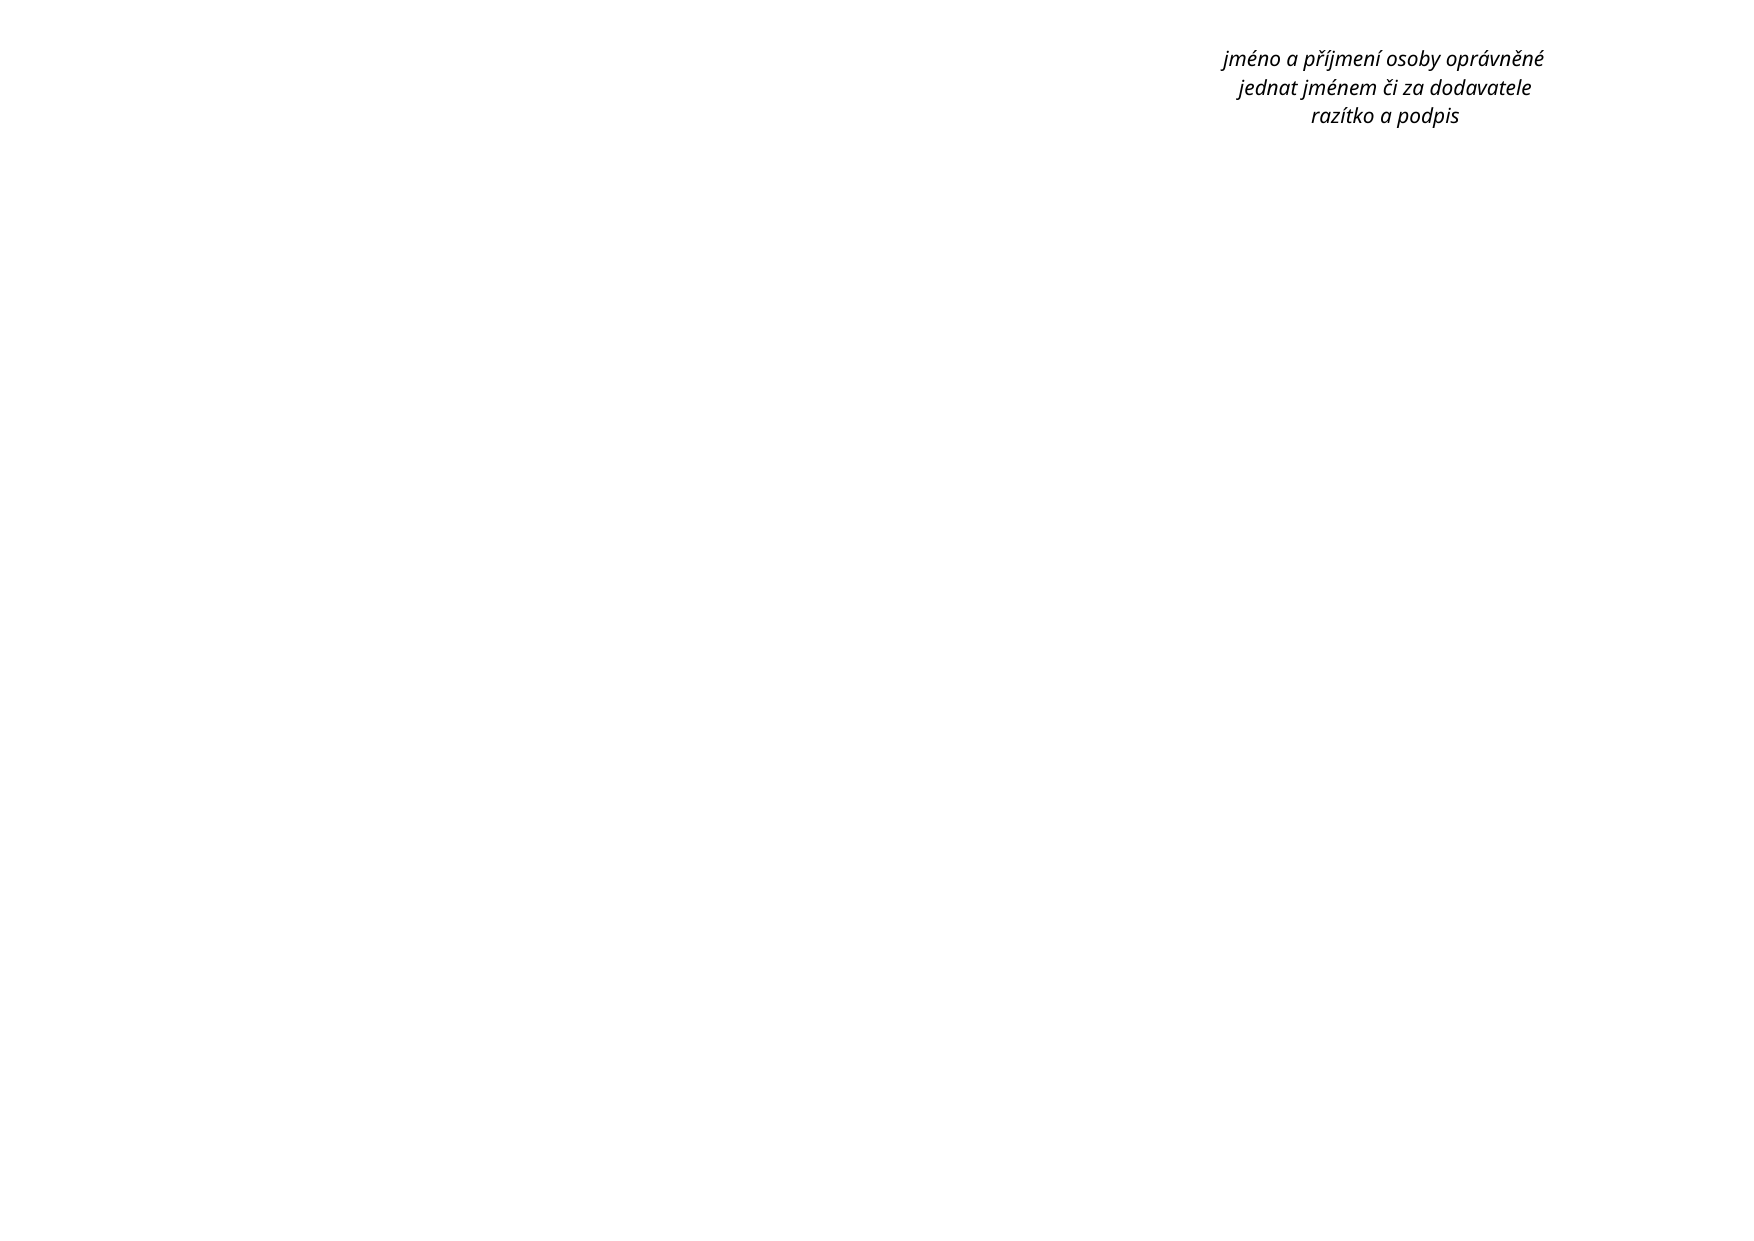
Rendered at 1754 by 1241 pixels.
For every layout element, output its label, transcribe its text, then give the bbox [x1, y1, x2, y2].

text jméno a příjmení osoby oprávněné jednat jménem či za dodavatele [1166, 44, 1606, 101]
text razítko a podpis [1166, 101, 1606, 130]
